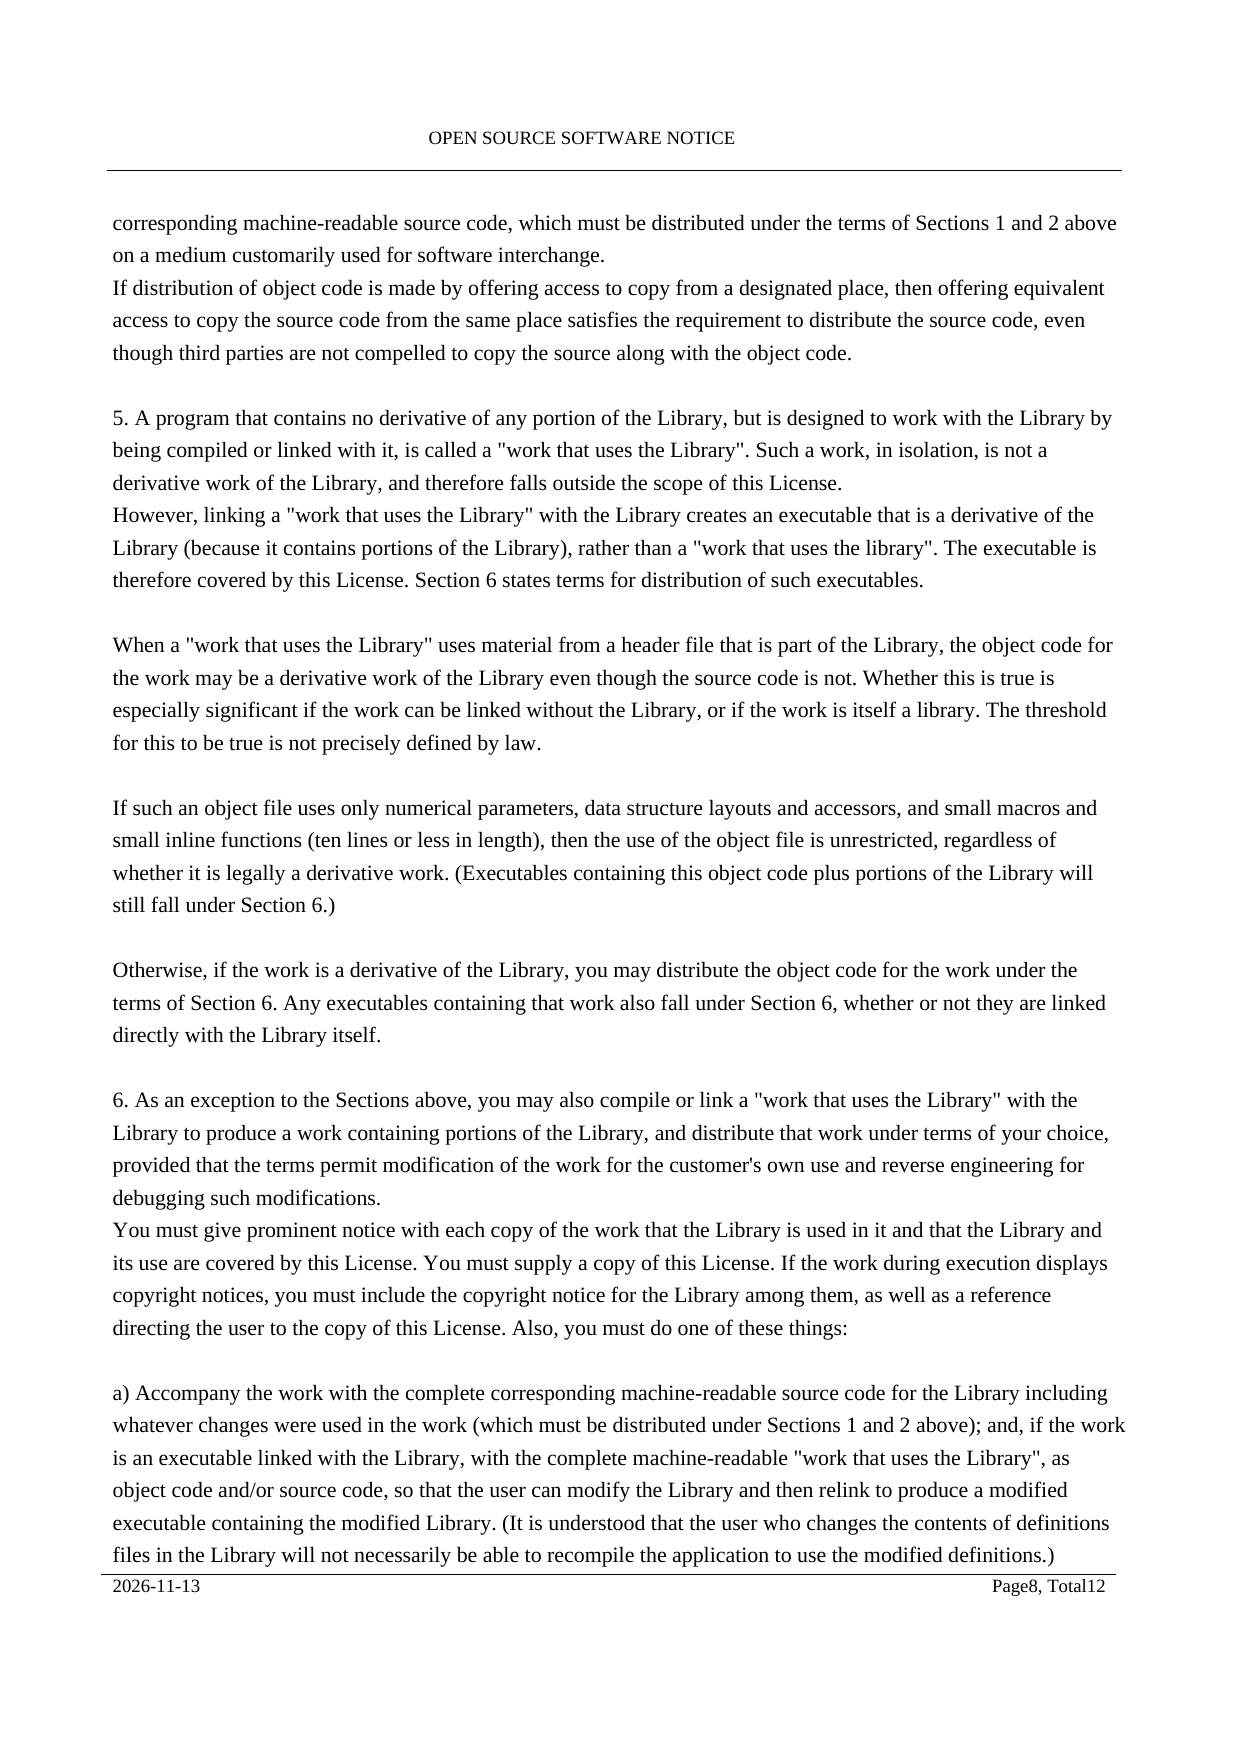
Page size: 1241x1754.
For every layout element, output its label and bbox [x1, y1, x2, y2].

text [112, 206, 1128, 1571]
